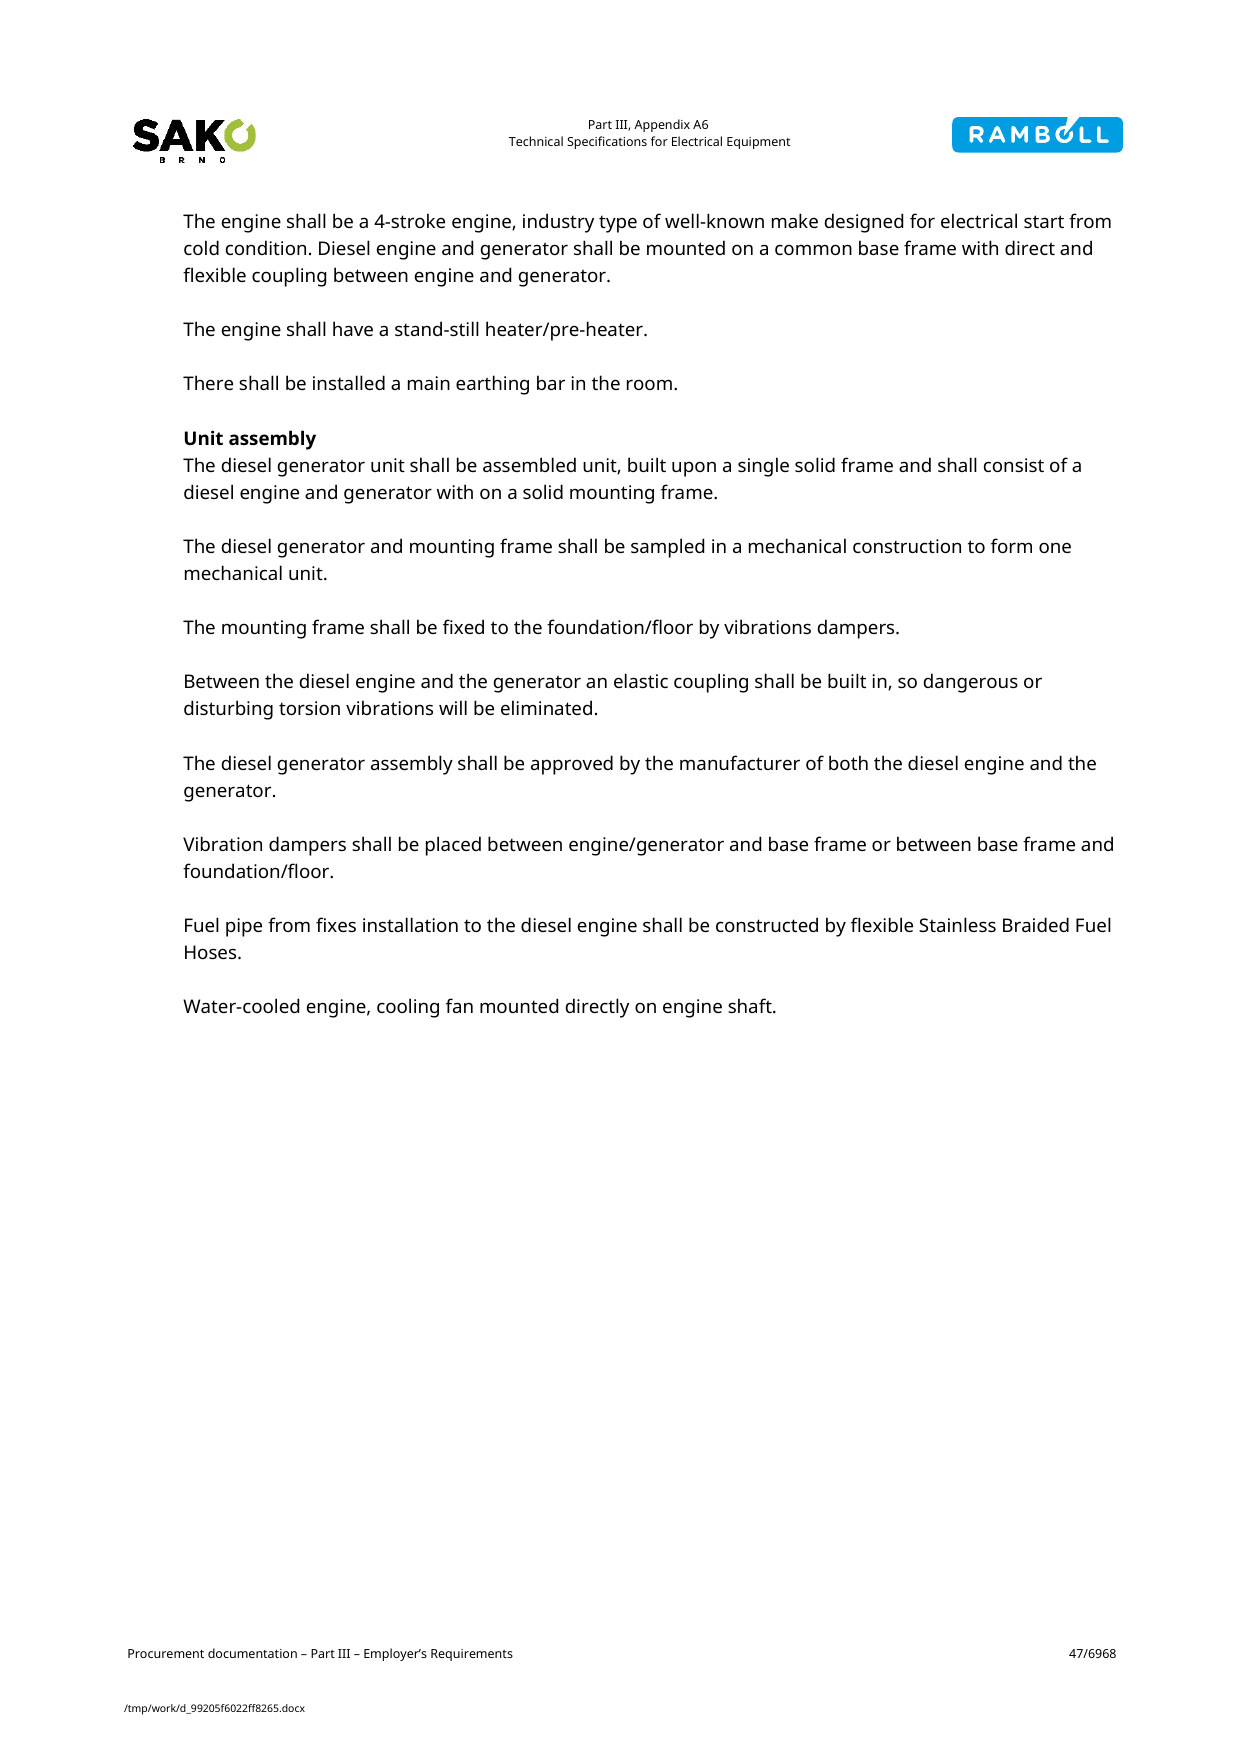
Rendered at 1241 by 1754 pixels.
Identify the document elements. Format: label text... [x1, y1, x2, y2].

text There shall be installed a main earthing bar in the room. [183, 369, 1116, 396]
text The mounting frame shall be fixed to the foundation/floor by vibrations dampers. [183, 613, 1116, 640]
text The engine shall have a stand-still heater/pre-heater. [183, 315, 1116, 342]
text Fuel pipe from fixes installation to the diesel engine shall be constructed by flexible Stainless Braided Fuel Hoses. [183, 911, 1116, 965]
text The diesel generator assembly shall be approved by the manufacturer of both the diesel engine and the generator. [183, 748, 1116, 802]
text Water-cooled engine, cooling fan mounted directly on engine shaft. [183, 992, 1116, 1019]
picture [132, 119, 256, 163]
text Unit assembly [183, 423, 1116, 450]
text The diesel generator unit shall be assembled unit, built upon a single solid frame and shall consist of a diesel engine and generator with on a solid mounting frame. [183, 450, 1116, 504]
text Between the diesel engine and the generator an elastic coupling shall be built in, so dangerous or disturbing torsion vibrations will be eliminated. [183, 667, 1116, 721]
text Vibration dampers shall be placed between engine/generator and base frame or between base frame and foundation/floor. [183, 829, 1116, 884]
text The diesel generator and mounting frame shall be sampled in a mechanical construction to form one mechanical unit. [183, 532, 1116, 586]
text The engine shall be a 4-stroke engine, industry type of well-known make designed for electrical start from cold condition. Diesel engine and generator shall be mounted on a common base frame with direct and flexible coupling between engine and generator. [183, 207, 1116, 288]
